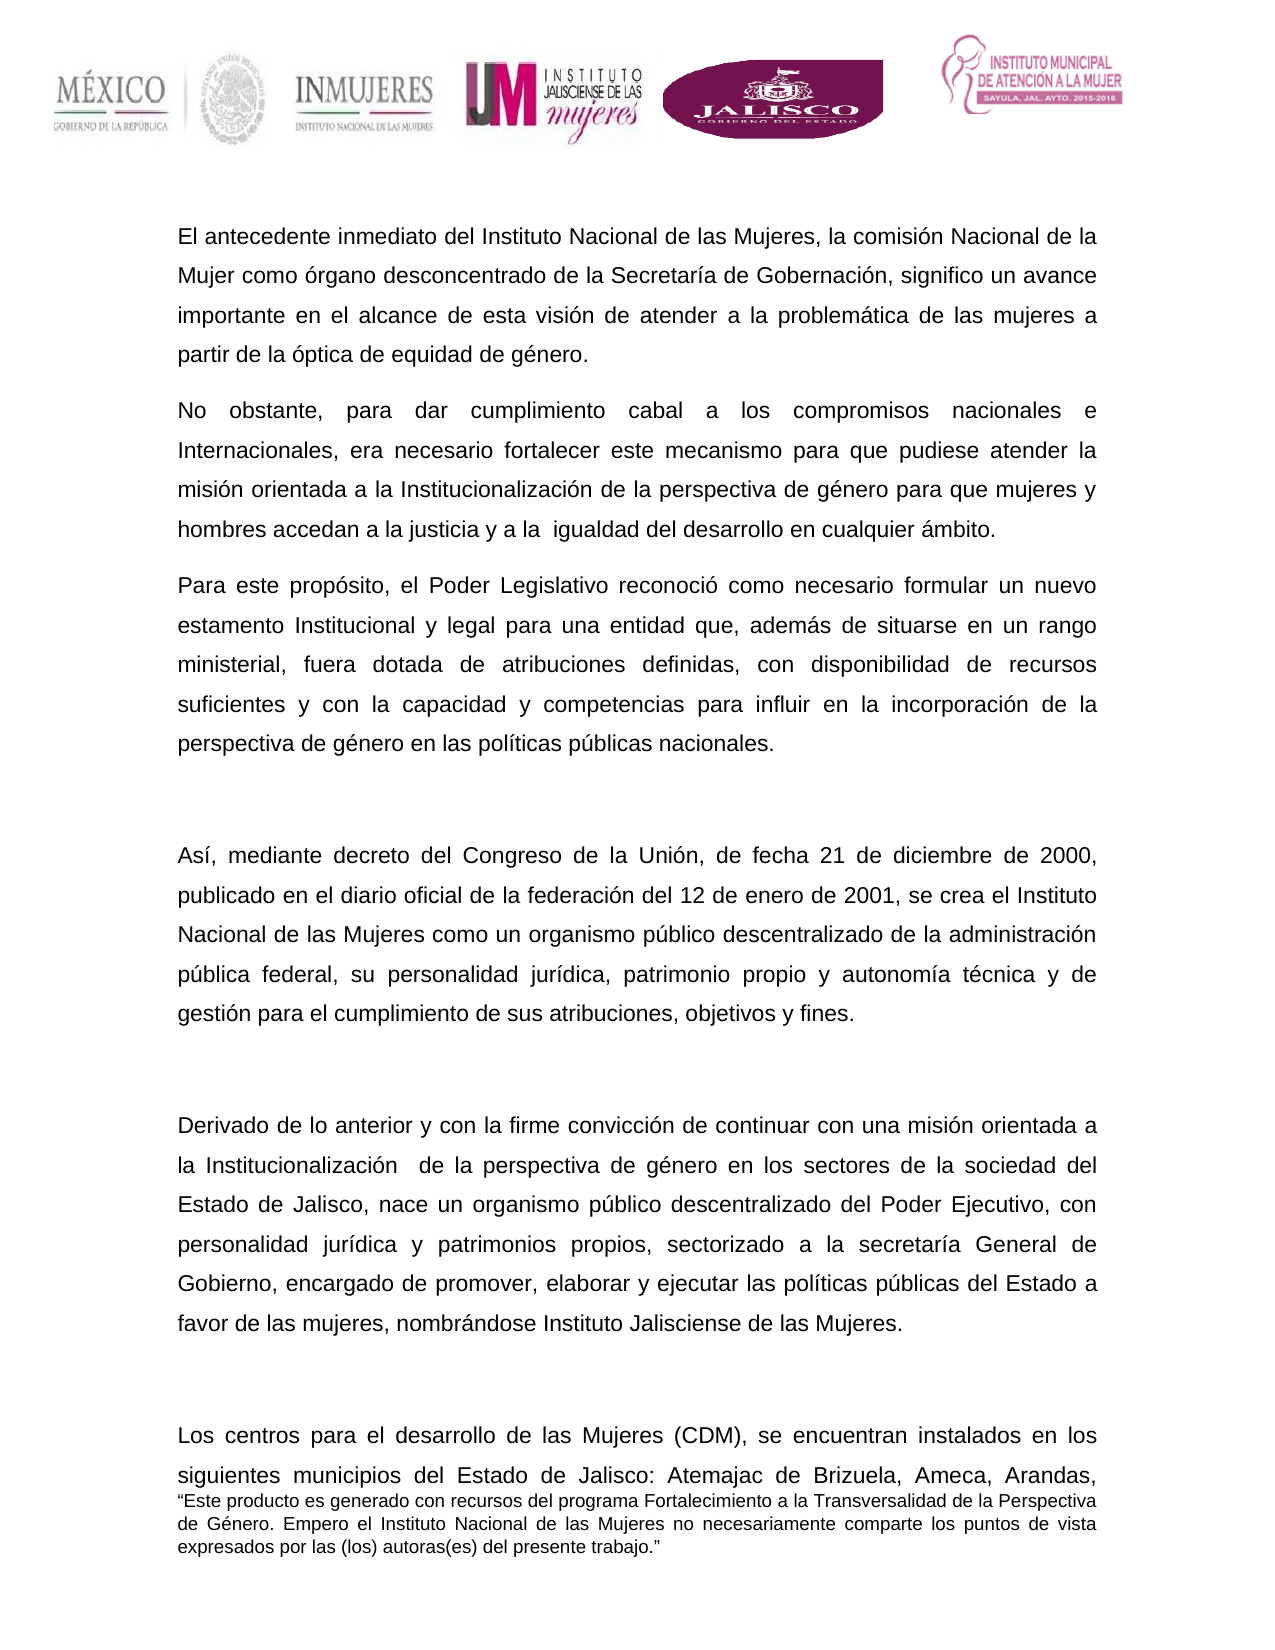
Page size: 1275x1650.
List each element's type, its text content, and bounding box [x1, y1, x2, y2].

picture [53, 45, 884, 149]
text Derivado de lo anterior y con la firme convicción de continuar con una misión orientada a la Institucionalización de la perspectiva de género en los sectores de la sociedad del Estado de Jalisco, nace un organismo público descentralizado del Poder Ejecutivo, con personalidad jurídica y patrimonios propios, sectorizado a la secretaría General de Gobierno, encargado de promover, elaborar y ejecutar las políticas públicas del Estado a favor de las mujeres, nombrándose Instituto Jalisciense de las Mujeres. [177, 1112, 1098, 1336]
picture [936, 34, 1124, 113]
text Para este propósito, el Poder Legislativo reconoció como necesario formular un nuevo estamento Institucional y legal para una entidad que, además de situarse en un rango ministerial, fuera dotada de atribuciones definidas, con disponibilidad de recursos suficientes y con la capacidad y competencias para influir en la incorporación de la perspectiva de género en las políticas públicas nacionales. [177, 572, 1098, 756]
text El antecedente inmediato del Instituto Nacional de las Mujeres, la comisión Nacional de la Mujer como órgano desconcentrado de la Secretaría de Gobernación, significo un avance importante en el alcance de esta visión de atender a la problemática de las mujeres a partir de la óptica de equidad de género. [177, 223, 1098, 368]
text No obstante, para dar cumplimiento cabal a los compromisos nacionales e Internacionales, era necesario fortalecer este mecanismo para que pudiese atender la misión orientada a la Institucionalización de la perspectiva de género para que mujeres y hombres accedan a la justicia y a la igualdad del desarrollo en cualquier ámbito. [177, 397, 1098, 542]
text Así, mediante decreto del Congreso de la Unión, de fecha 21 de diciembre de 2000, publicado en el diario oficial de la federación del 12 de enero de 2001, se crea el Instituto Nacional de las Mujeres como un organismo público descentralizado de la administración pública federal, su personalidad jurídica, patrimonio propio y autonomía técnica y de gestión para el cumplimiento de sus atribuciones, objetivos y fines. [177, 842, 1098, 1027]
